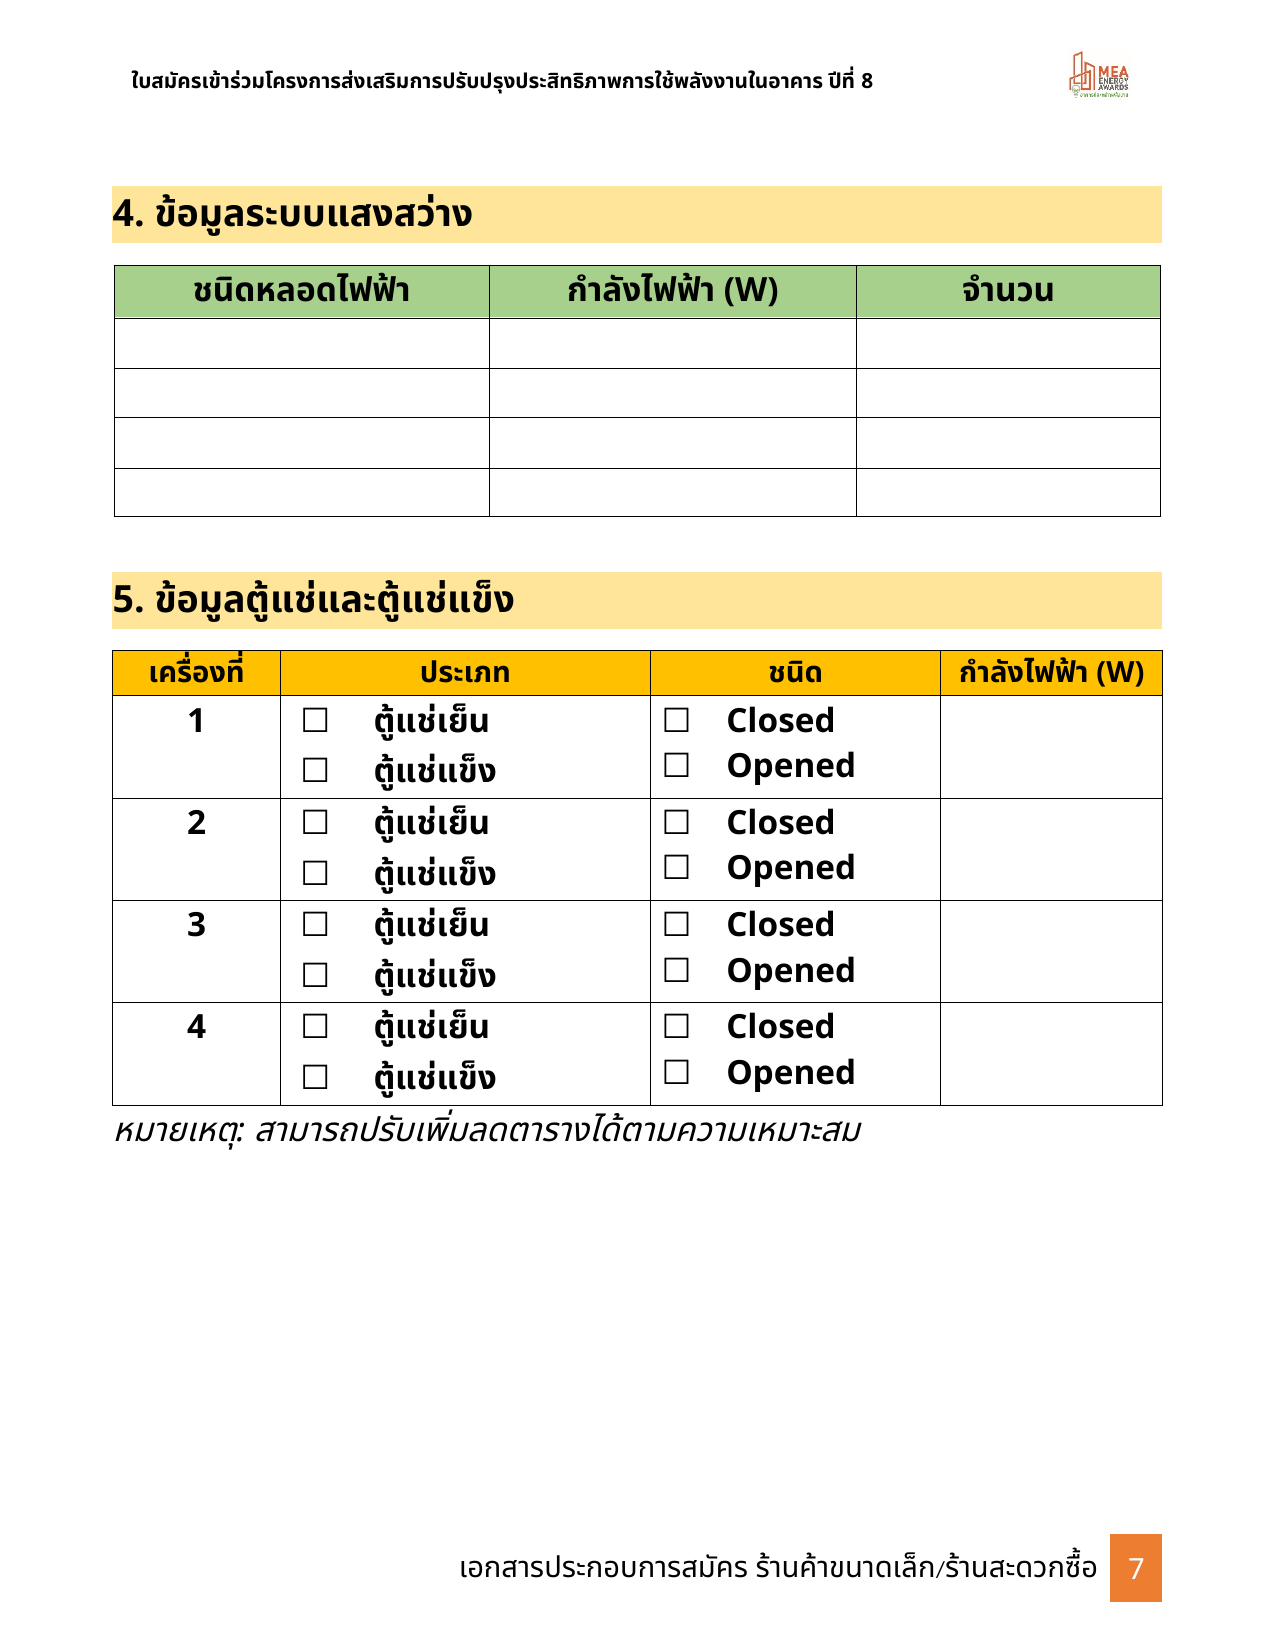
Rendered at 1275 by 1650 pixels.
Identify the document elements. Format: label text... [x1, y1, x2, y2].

table_cell ตู้แช่เย็น ตู้แช่แข็ง [281, 696, 650, 798]
table_cell Closed Opened [651, 696, 940, 798]
table_cell 1 [113, 696, 280, 798]
text 5. ข้อมูลตู้แช่และตู้แช่แข็ง [112, 572, 1162, 629]
table_header เครื่องที่ [113, 651, 280, 695]
text 4. ข้อมูลระบบแสงสว่าง [112, 186, 1162, 243]
table_cell [941, 901, 1162, 1002]
table_header จำนวน [857, 266, 1160, 317]
table_cell 3 [113, 901, 280, 1002]
table_cell [115, 319, 489, 368]
table_cell Closed Opened [651, 901, 940, 1002]
table_header ชนิดหลอดไฟฟ้า [115, 266, 489, 317]
table_cell [115, 418, 489, 467]
table_cell [941, 1003, 1162, 1104]
picture [1067, 49, 1131, 100]
table_cell [115, 469, 489, 516]
table_header กำลังไฟฟ้า (W) [941, 651, 1162, 695]
table_cell [490, 369, 856, 417]
table_cell [941, 799, 1162, 900]
table_header กำลังไฟฟ้า (W) [490, 266, 856, 317]
table_cell ตู้แช่เย็น ตู้แช่แข็ง [281, 1003, 650, 1104]
table_cell [490, 319, 856, 368]
table_cell [857, 469, 1160, 516]
table_cell ตู้แช่เย็น ตู้แช่แข็ง [281, 799, 650, 900]
table_cell Closed Opened [651, 1003, 940, 1104]
text หมายเหตุ: สามารถปรับเพิ่มลดตารางได้ตามความเหมาะสม [112, 1106, 1162, 1156]
table_header ชนิด [651, 651, 940, 695]
table_cell 2 [113, 799, 280, 900]
table_cell [857, 369, 1160, 417]
table_cell ตู้แช่เย็น ตู้แช่แข็ง [281, 901, 650, 1002]
table_header ประเภท [281, 651, 650, 695]
table_cell Closed Opened [651, 799, 940, 900]
table_cell [941, 696, 1162, 798]
table_cell 4 [113, 1003, 280, 1104]
table_cell [490, 418, 856, 467]
table_cell [857, 319, 1160, 368]
table_cell [115, 369, 489, 417]
table_cell [490, 469, 856, 516]
table_cell [857, 418, 1160, 467]
